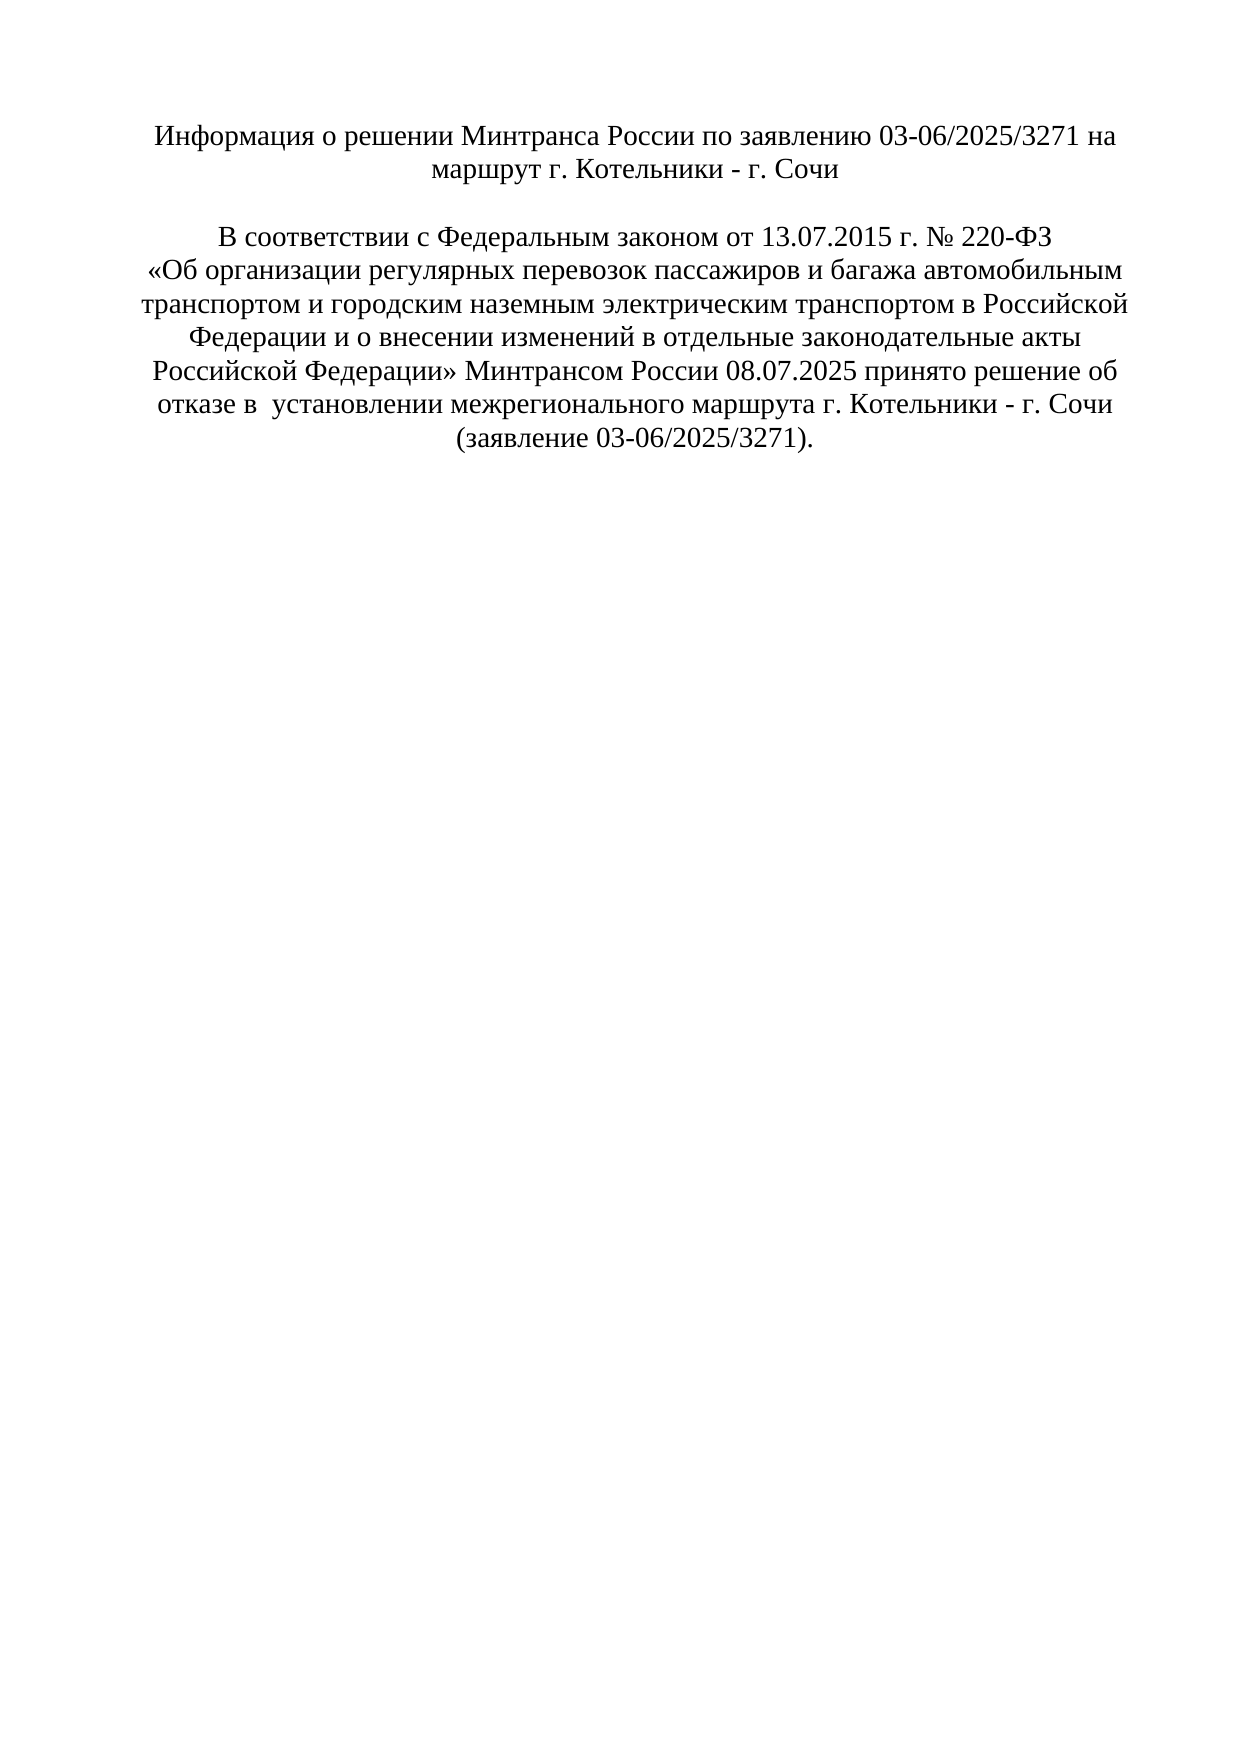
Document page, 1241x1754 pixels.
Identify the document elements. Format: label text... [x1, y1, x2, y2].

text Информация о решении Минтранса России по заявлению 03-06/2025/3271 на маршрут г. Котельники - г. Сочи [118, 118, 1152, 185]
text В соответствии с Федеральным законом от 13.07.2015 г. № 220-ФЗ «Об организации регулярных перевозок пассажиров и багажа автомобильным транспортом и городским наземным электрическим транспортом в Российской Федерации и о внесении изменений в отдельные законодательные акты Российской Федерации» Минтрансом России 08.07.2025 принято решение об отказе в установлении межрегионального маршрута г. Котельники - г. Сочи (заявление 03-06/2025/3271). [118, 219, 1152, 453]
